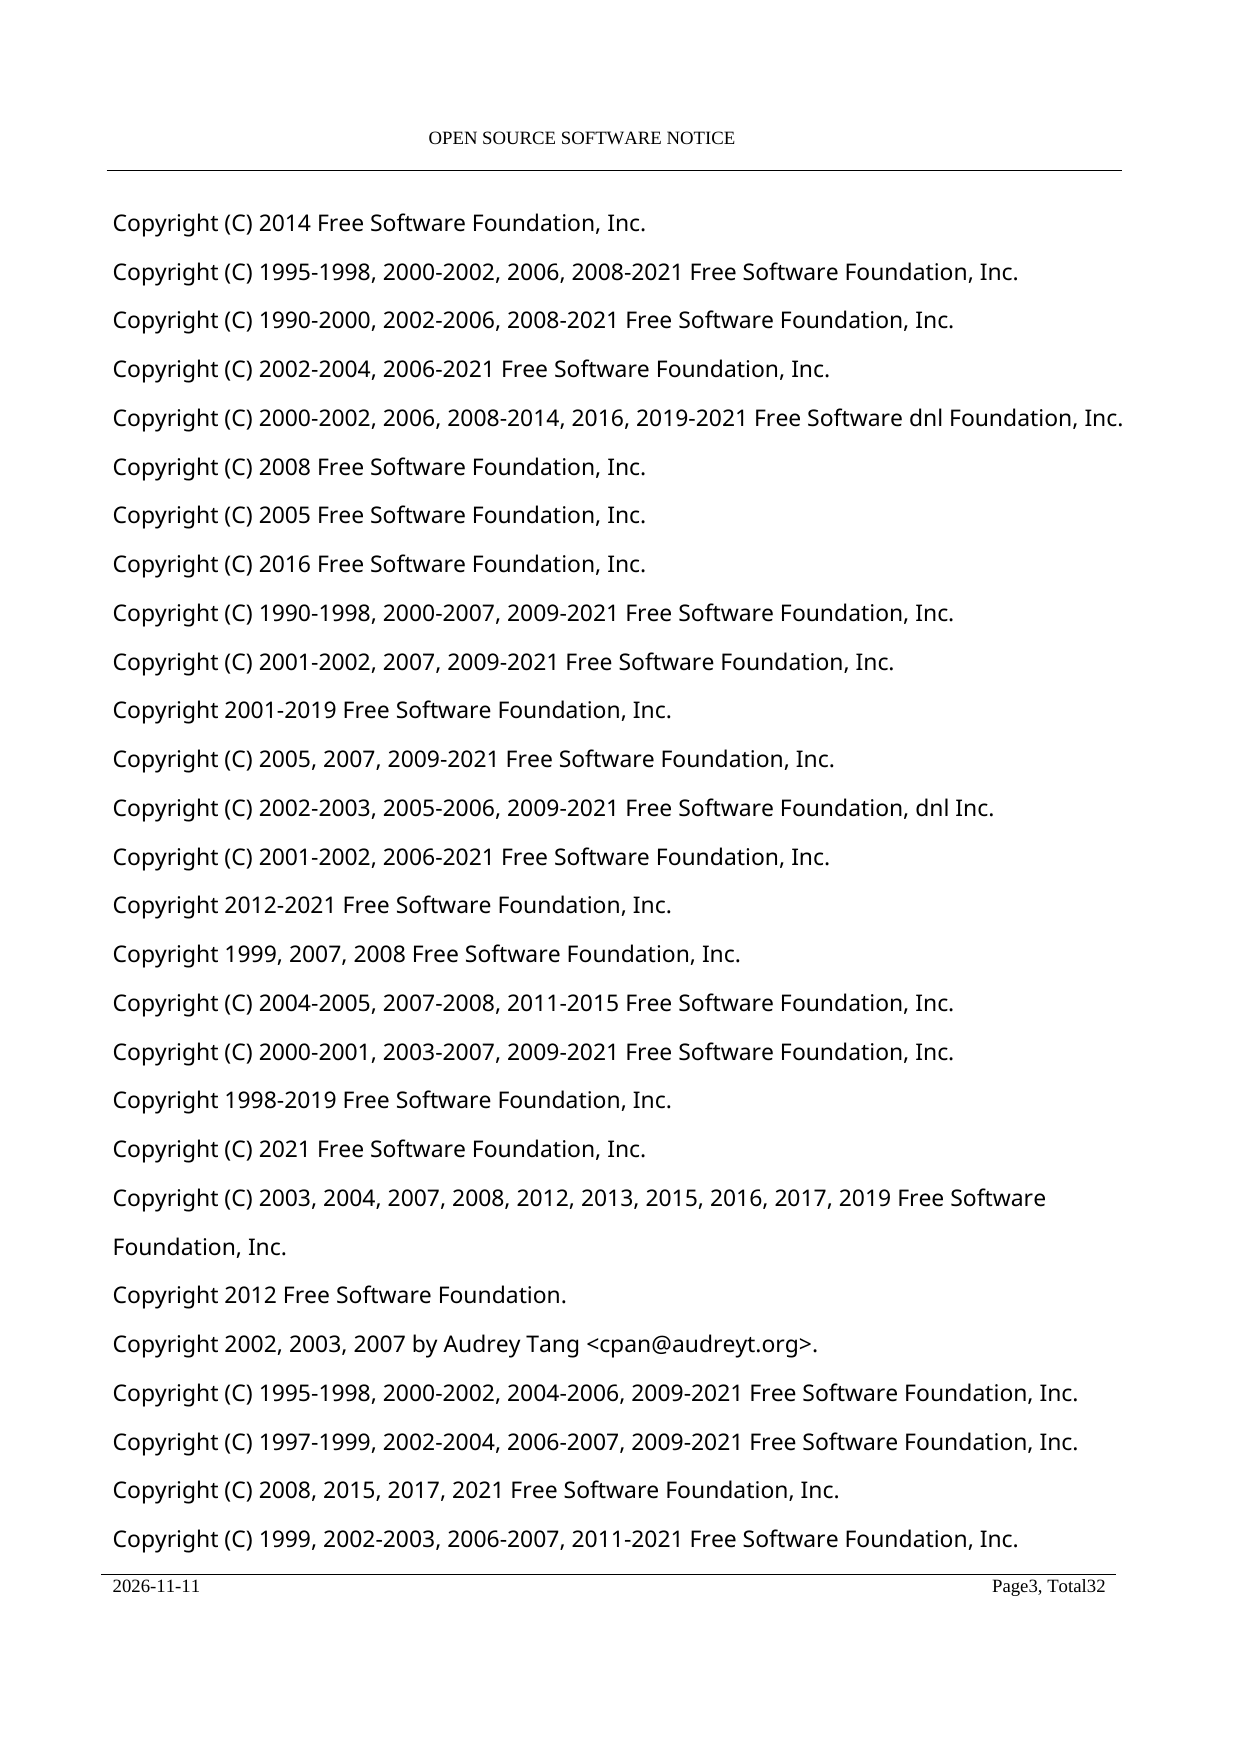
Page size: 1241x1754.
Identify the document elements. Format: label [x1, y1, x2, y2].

text [112, 206, 1128, 1555]
